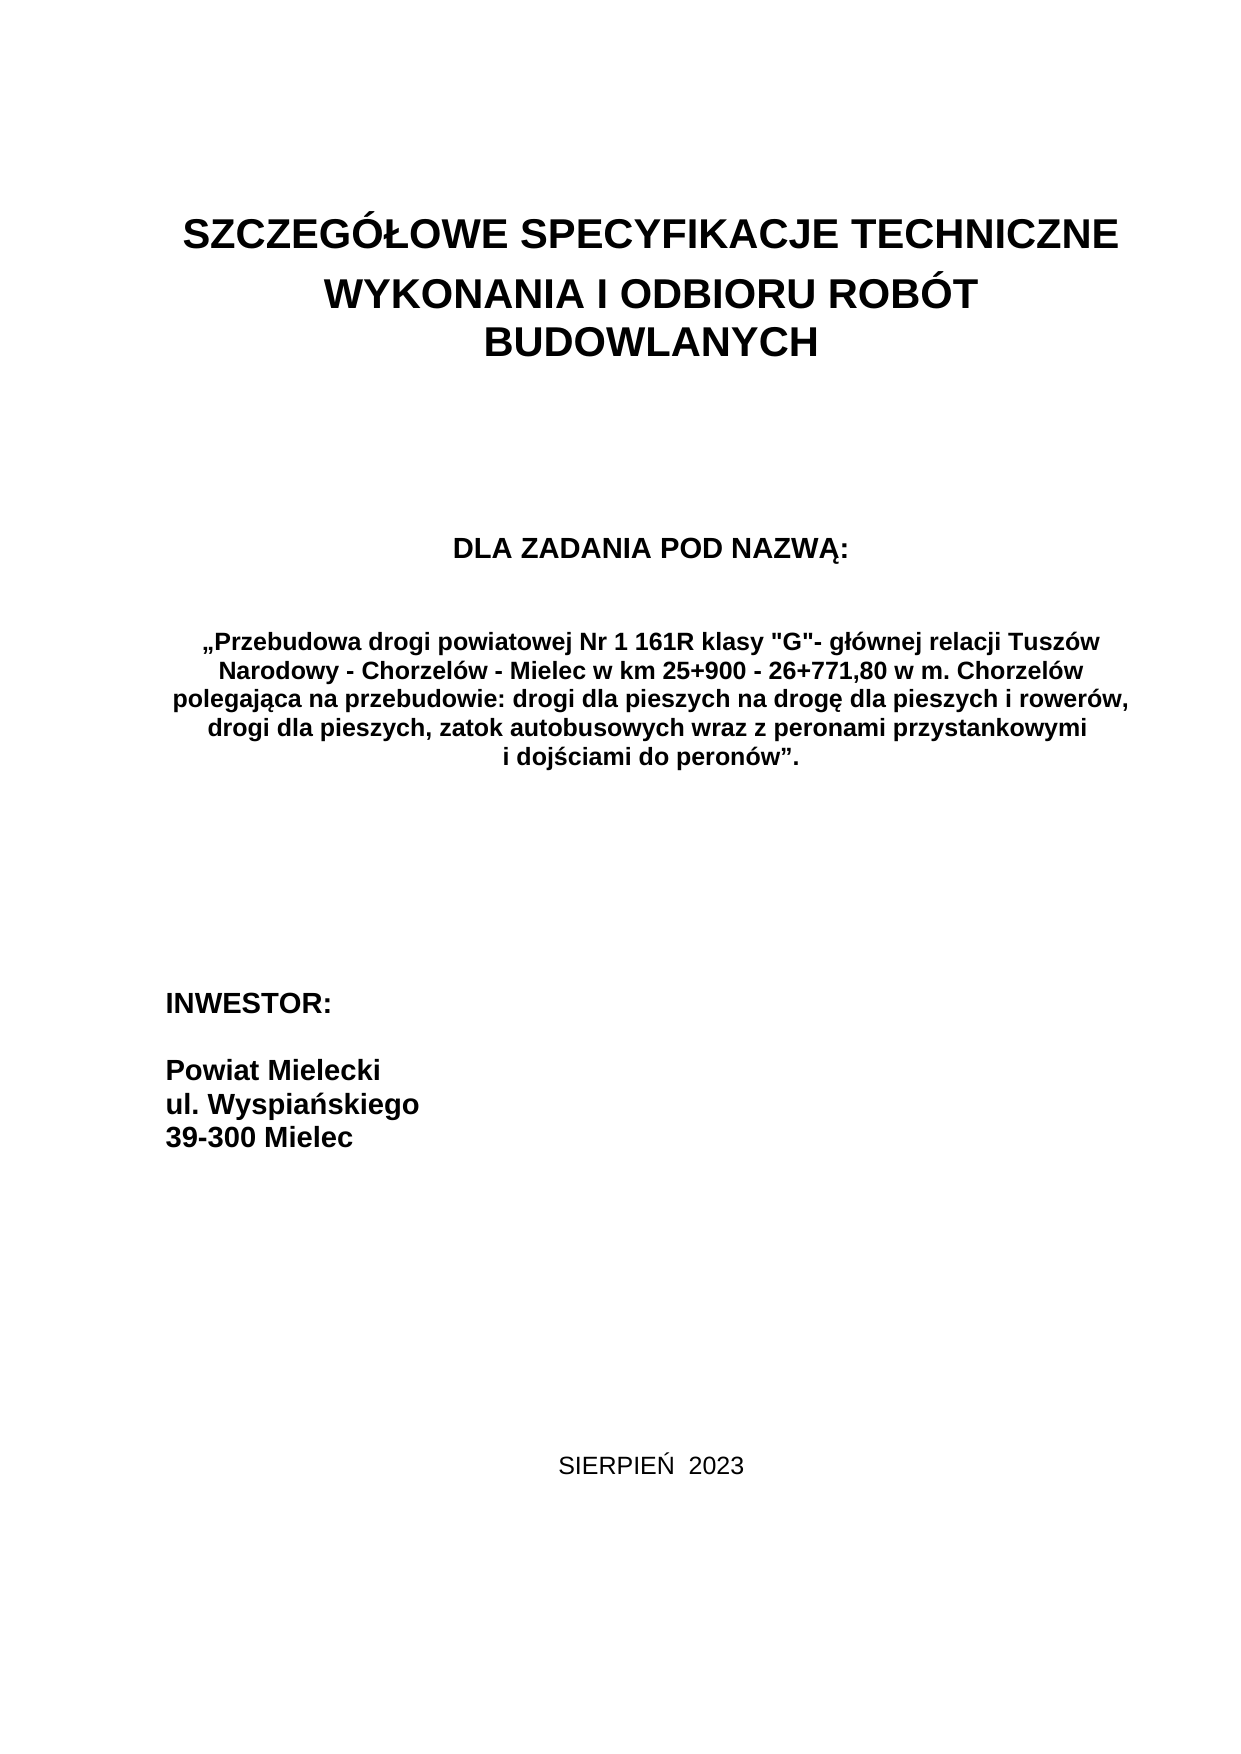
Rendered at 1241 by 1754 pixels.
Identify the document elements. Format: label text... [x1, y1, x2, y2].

text 39-300 Mielec [165, 1120, 1137, 1154]
text DLA ZADANIA POD NAZWĄ: [165, 531, 1137, 565]
subtitle WYKONANIA I ODBIORU ROBÓT BUDOWLANYCH [165, 270, 1137, 366]
subtitle SZCZEGÓŁOWE SPECYFIKACJE TECHNICZNE [165, 209, 1137, 257]
text Powiat Mielecki [165, 1053, 1137, 1087]
text „Przebudowa drogi powiatowej Nr 1 161R klasy "G"- głównej relacji Tuszów Narodowy - Chorzelów - Mielec w km 25+900 - 26+771,80 w m. Chorzelów polegająca na przebudowie: drogi dla pieszych na drogę dla pieszych i rowerów, drogi dla pieszych, zatok autobusowych wraz z peronami przystankowymi i dojściami do peronów”. [165, 627, 1137, 771]
text SIERPIEŃ 2023 [165, 1451, 1137, 1480]
text ul. Wyspiańskiego [165, 1087, 1137, 1120]
text INWESTOR: [165, 986, 1137, 1020]
